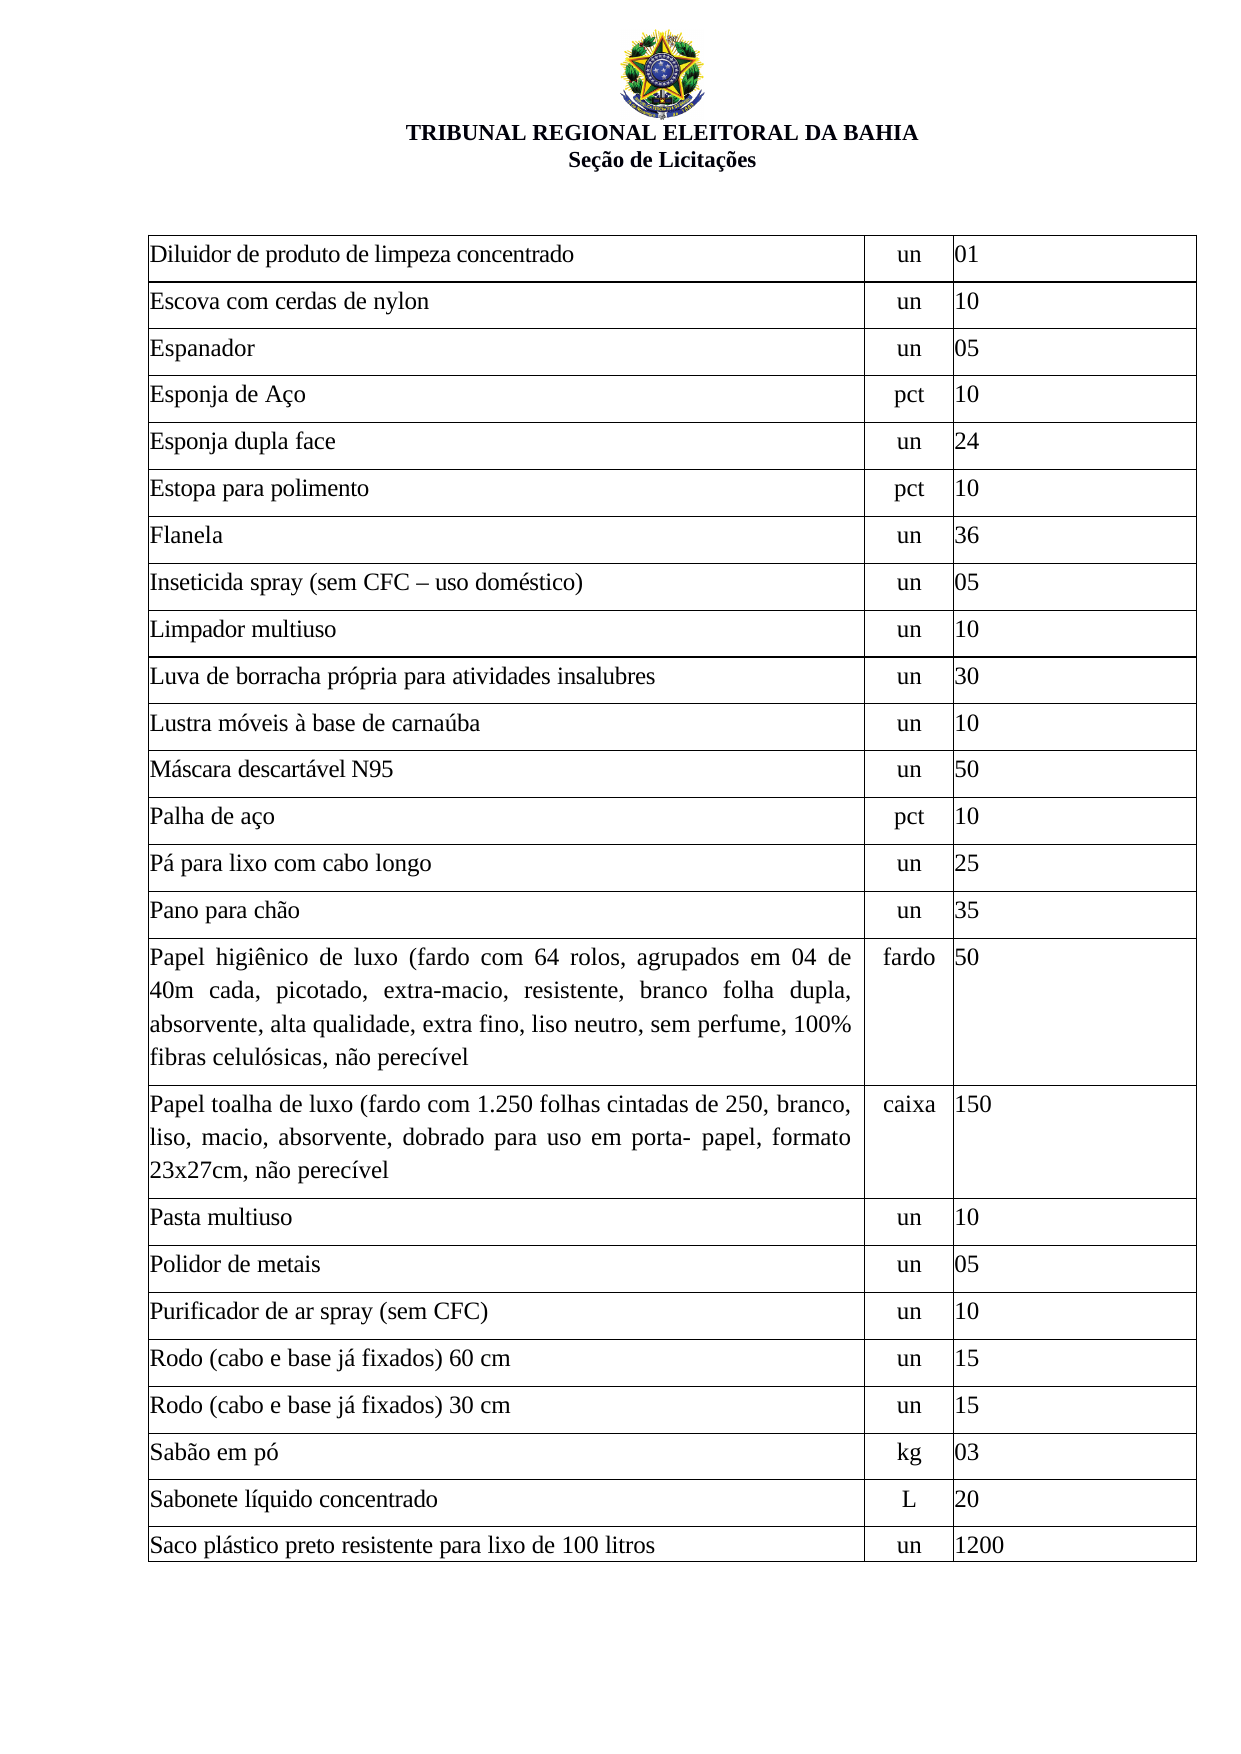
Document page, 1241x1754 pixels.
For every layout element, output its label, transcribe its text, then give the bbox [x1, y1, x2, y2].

table_cell un [865, 1387, 953, 1432]
table_cell Máscara descartável N95 [149, 751, 864, 797]
table_cell 25 [954, 845, 1196, 891]
table_cell 05 [954, 564, 1196, 609]
table_cell 01 [954, 236, 1196, 281]
table_cell fardo [865, 939, 953, 1084]
table_cell 50 [954, 939, 1196, 1084]
table_cell Palha de aço [149, 798, 864, 844]
table_cell Lustra móveis à base de carnaúba [149, 704, 864, 750]
table_cell Rodo (cabo e base já fixados) 30 cm [149, 1387, 864, 1432]
table_cell 05 [954, 1246, 1196, 1292]
table_cell Escova com cerdas de nylon [149, 283, 864, 328]
table_cell un [865, 892, 953, 938]
table_cell Sabonete líquido concentrado [149, 1480, 864, 1526]
table_cell 15 [954, 1340, 1196, 1386]
table_cell un [865, 423, 953, 469]
table_cell Esponja de Aço [149, 376, 864, 422]
table_cell Sabão em pó [149, 1434, 864, 1479]
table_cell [149, 1527, 864, 1561]
table_cell pct [865, 376, 953, 422]
table_cell un [865, 704, 953, 750]
table_cell un [865, 517, 953, 563]
table_cell 30 [954, 658, 1196, 703]
table_cell 36 [954, 517, 1196, 563]
table_cell un [865, 845, 953, 891]
table_cell Estopa para polimento [149, 470, 864, 516]
table_cell 50 [954, 751, 1196, 797]
table_cell 05 [954, 329, 1196, 375]
table_cell un [865, 564, 953, 609]
table_cell un [865, 751, 953, 797]
table_cell Pano para chão [149, 892, 864, 938]
table_cell caixa [865, 1086, 953, 1198]
table_cell 10 [954, 376, 1196, 422]
table_cell Esponja dupla face [149, 423, 864, 469]
table_cell kg [865, 1434, 953, 1479]
table_cell 15 [954, 1387, 1196, 1432]
table_cell 10 [954, 798, 1196, 844]
table_cell L [865, 1480, 953, 1526]
table_cell pct [865, 798, 953, 844]
table_cell 10 [954, 1293, 1196, 1339]
table_cell un [865, 611, 953, 656]
table_cell 10 [954, 1199, 1196, 1245]
table_cell 10 [954, 611, 1196, 656]
table_cell un [865, 283, 953, 328]
table_cell 03 [954, 1434, 1196, 1479]
table_cell 35 [954, 892, 1196, 938]
table_cell un [865, 1246, 953, 1292]
table_cell Limpador multiuso [149, 611, 864, 656]
table_cell Papel toalha de luxo (fardo com 1.250 folhas cintadas de 250, branco, liso, macio, absorvente, dobrado para uso em porta- papel, formato 23x27cm, não perecível [149, 1086, 864, 1198]
table_cell un [865, 1293, 953, 1339]
table_cell Pá para lixo com cabo longo [149, 845, 864, 891]
table_cell un [865, 658, 953, 703]
table_cell 10 [954, 704, 1196, 750]
table_cell un [865, 1199, 953, 1245]
table_cell Luva de borracha própria para atividades insalubres [149, 658, 864, 703]
table_cell un [865, 236, 953, 281]
table_cell Espanador [149, 329, 864, 375]
table_cell 24 [954, 423, 1196, 469]
table_cell Purificador de ar spray (sem CFC) [149, 1293, 864, 1339]
table_cell 10 [954, 470, 1196, 516]
table_cell Rodo (cabo e base já fixados) 60 cm [149, 1340, 864, 1386]
table_cell Pasta multiuso [149, 1199, 864, 1245]
table_cell 150 [954, 1086, 1196, 1198]
table_cell Flanela [149, 517, 864, 563]
table_cell Polidor de metais [149, 1246, 864, 1292]
table_cell 1200 [954, 1527, 1196, 1561]
table_cell 20 [954, 1480, 1196, 1526]
table_cell 10 [954, 283, 1196, 328]
table_cell Diluidor de produto de limpeza concentrado [149, 236, 864, 281]
table_cell pct [865, 470, 953, 516]
table_cell un [865, 329, 953, 375]
table_cell un [865, 1340, 953, 1386]
table_cell un [865, 1527, 953, 1561]
table_cell Papel higiênico de luxo (fardo com 64 rolos, agrupados em 04 de 40m cada, picotado, extra-macio, resistente, branco folha dupla, absorvente, alta qualidade, extra fino, liso neutro, sem perfume, 100% fibras celulósicas, não perecível [149, 939, 864, 1084]
table_cell Inseticida spray (sem CFC – uso doméstico) [149, 564, 864, 609]
